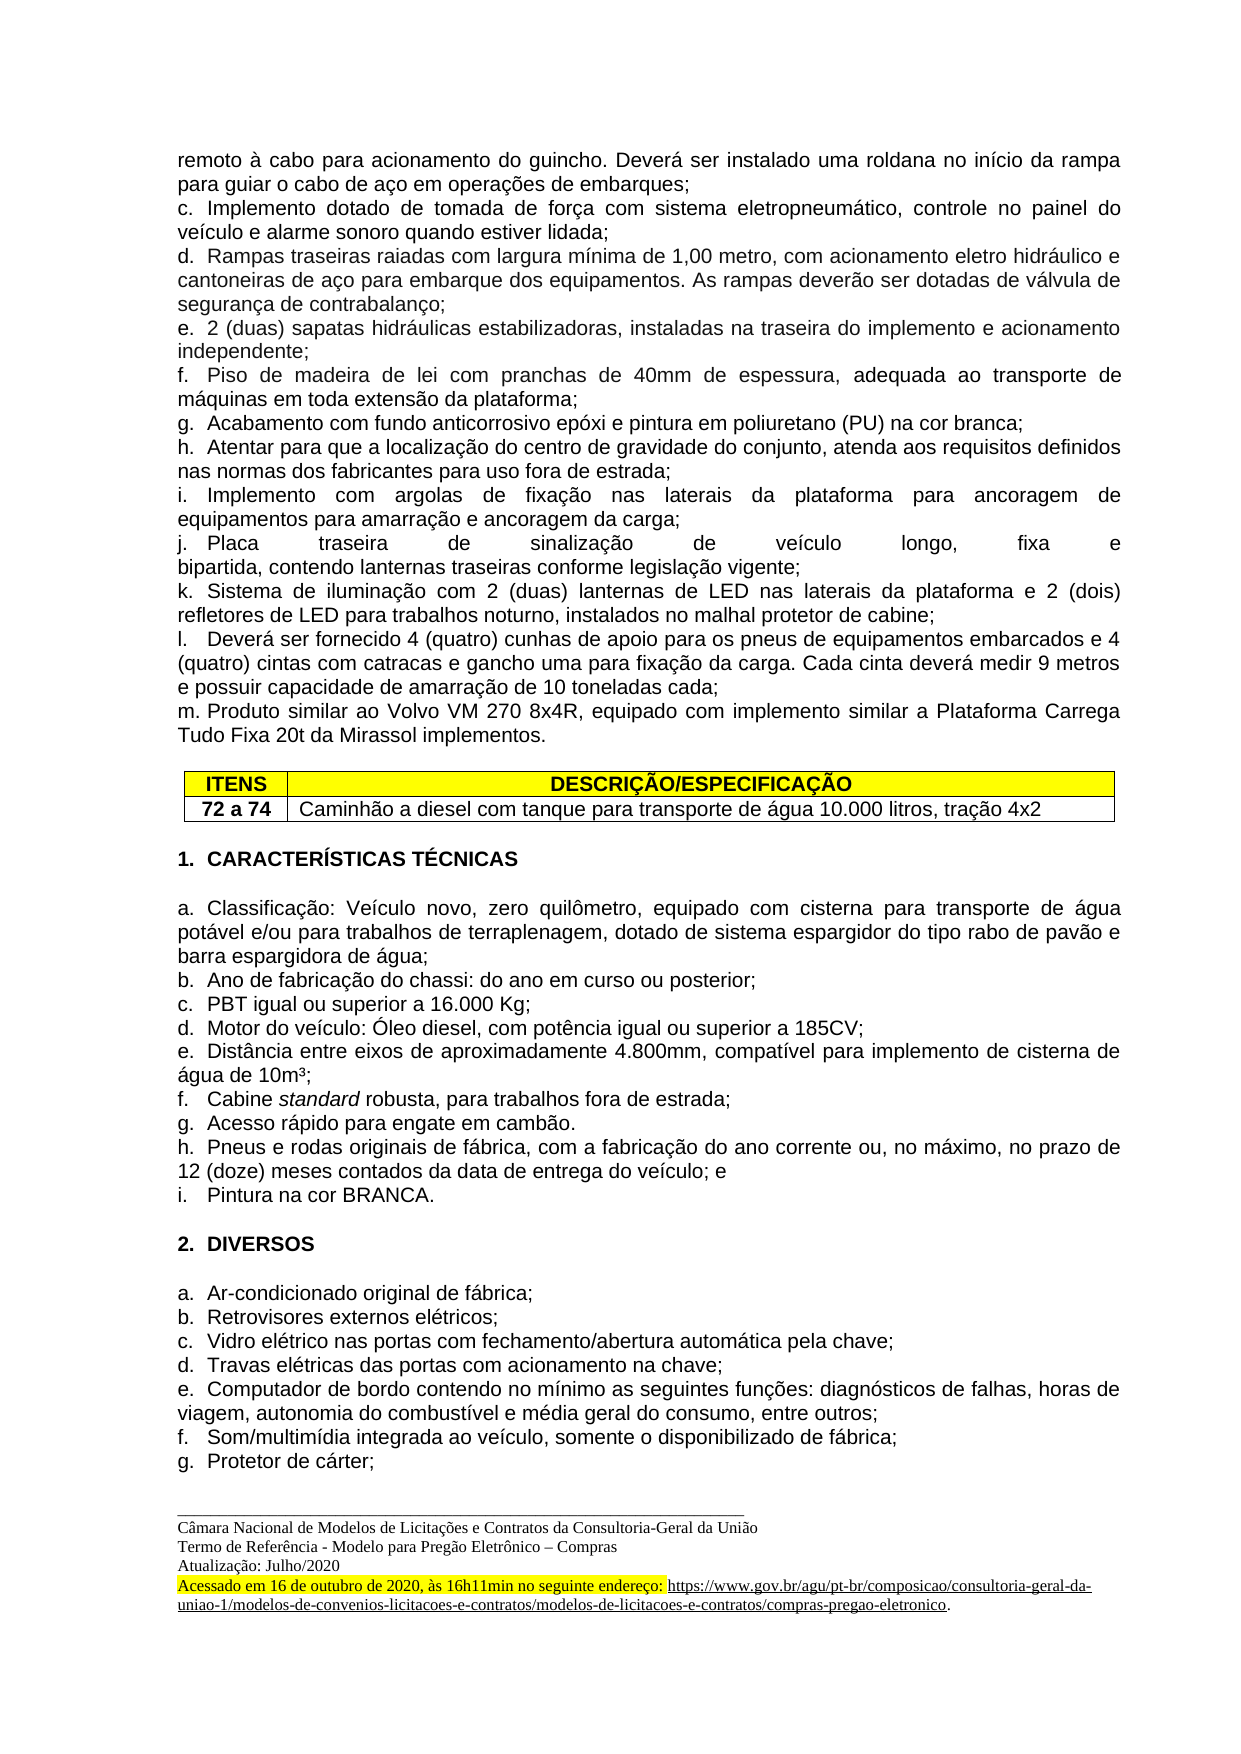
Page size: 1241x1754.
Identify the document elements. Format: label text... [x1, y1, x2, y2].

list Piso de madeira de lei com pranchas de 40mm de espessura, adequada ao transporte de máquinas em toda extensão da plataforma; [177, 363, 1122, 411]
list Distância entre eixos de aproximadamente 4.800mm, compatível para implemento de cisterna de água de 10m³; [177, 1039, 1122, 1087]
list Acesso rápido para engate em cambão. [177, 1111, 1122, 1135]
list CARACTERÍSTICAS TÉCNICAS [177, 847, 1122, 871]
list Ano de fabricação do chassi: do ano em curso ou posterior; [177, 967, 1122, 991]
list Retrovisores externos elétricos; [177, 1305, 1122, 1329]
table_header ITENS [185, 772, 287, 796]
list Rampas traseiras raiadas com largura mínima de 1,00 metro, com acionamento eletro hidráulico e cantoneiras de aço para embarque dos equipamentos. As rampas deverão ser dotadas de válvula de segurança de contrabalanço; [177, 243, 1122, 315]
table_header DESCRIÇÃO/ESPECIFICAÇÃO [288, 772, 1114, 796]
list 2 (duas) sapatas hidráulicas estabilizadoras, instaladas na traseira do implemento e acionamento independente; [177, 315, 1122, 363]
list Sistema de iluminação com 2 (duas) lanternas de LED nas laterais da plataforma e 2 (dois) refletores de LED para trabalhos noturno, instalados no malhal protetor de cabine; [177, 579, 1122, 627]
list Cabine standard robusta, para trabalhos fora de estrada; [177, 1087, 1122, 1111]
list Travas elétricas das portas com acionamento na chave; [177, 1353, 1122, 1377]
table_cell Caminhão a diesel com tanque para transporte de água 10.000 litros, tração 4x2 [288, 797, 1114, 821]
list Computador de bordo contendo no mínimo as seguintes funções: diagnósticos de falhas, horas de viagem, autonomia do combustível e média geral do consumo, entre outros; [177, 1377, 1122, 1425]
list Som/multimídia integrada ao veículo, somente o disponibilizado de fábrica; [177, 1425, 1122, 1449]
list Atentar para que a localização do centro de gravidade do conjunto, atenda aos requisitos definidos nas normas dos fabricantes para uso fora de estrada; [177, 435, 1122, 483]
list Placa traseira de sinalização de veículo longo, fixa e bipartida, contendo lanternas traseiras conforme legislação vigente; [177, 531, 1122, 579]
list Pneus e rodas originais de fábrica, com a fabricação do ano corrente ou, no máximo, no prazo de 12 (doze) meses contados da data de entrega do veículo; e [177, 1135, 1122, 1183]
list Classificação: Veículo novo, zero quilômetro, equipado com cisterna para transporte de água potável e/ou para trabalhos de terraplenagem, dotado de sistema espargidor do tipo rabo de pavão e barra espargidora de água; [177, 896, 1122, 967]
table_cell 72 a 74 [185, 797, 287, 821]
list PBT igual ou superior a 16.000 Kg; [177, 991, 1122, 1015]
list Deverá ser fornecido 4 (quatro) cunhas de apoio para os pneus de equipamentos embarcados e 4 (quatro) cintas com catracas e gancho uma para fixação da carga. Cada cinta deverá medir 9 metros e possuir capacidade de amarração de 10 toneladas cada; [177, 627, 1122, 699]
list Implemento dotado de tomada de força com sistema eletropneumático, controle no painel do veículo e alarme sonoro quando estiver lidada; [177, 196, 1122, 243]
list Vidro elétrico nas portas com fechamento/abertura automática pela chave; [177, 1329, 1122, 1353]
list Protetor de cárter; [177, 1449, 1122, 1473]
list Motor do veículo: Óleo diesel, com potência igual ou superior a 185CV; [177, 1015, 1122, 1039]
list Pintura na cor BRANCA. [177, 1183, 1122, 1207]
list Implemento com argolas de fixação nas laterais da plataforma para ancoragem de equipamentos para amarração e ancoragem da carga; [177, 483, 1122, 531]
list Produto similar ao Volvo VM 270 8x4R, equipado com implemento similar a Plataforma Carrega Tudo Fixa 20t da Mirassol implementos. [177, 699, 1122, 747]
list Acabamento com fundo anticorrosivo epóxi e pintura em poliuretano (PU) na cor branca; [177, 411, 1122, 435]
list DIVERSOS [177, 1232, 1122, 1256]
list Ar-condicionado original de fábrica; [177, 1281, 1122, 1305]
